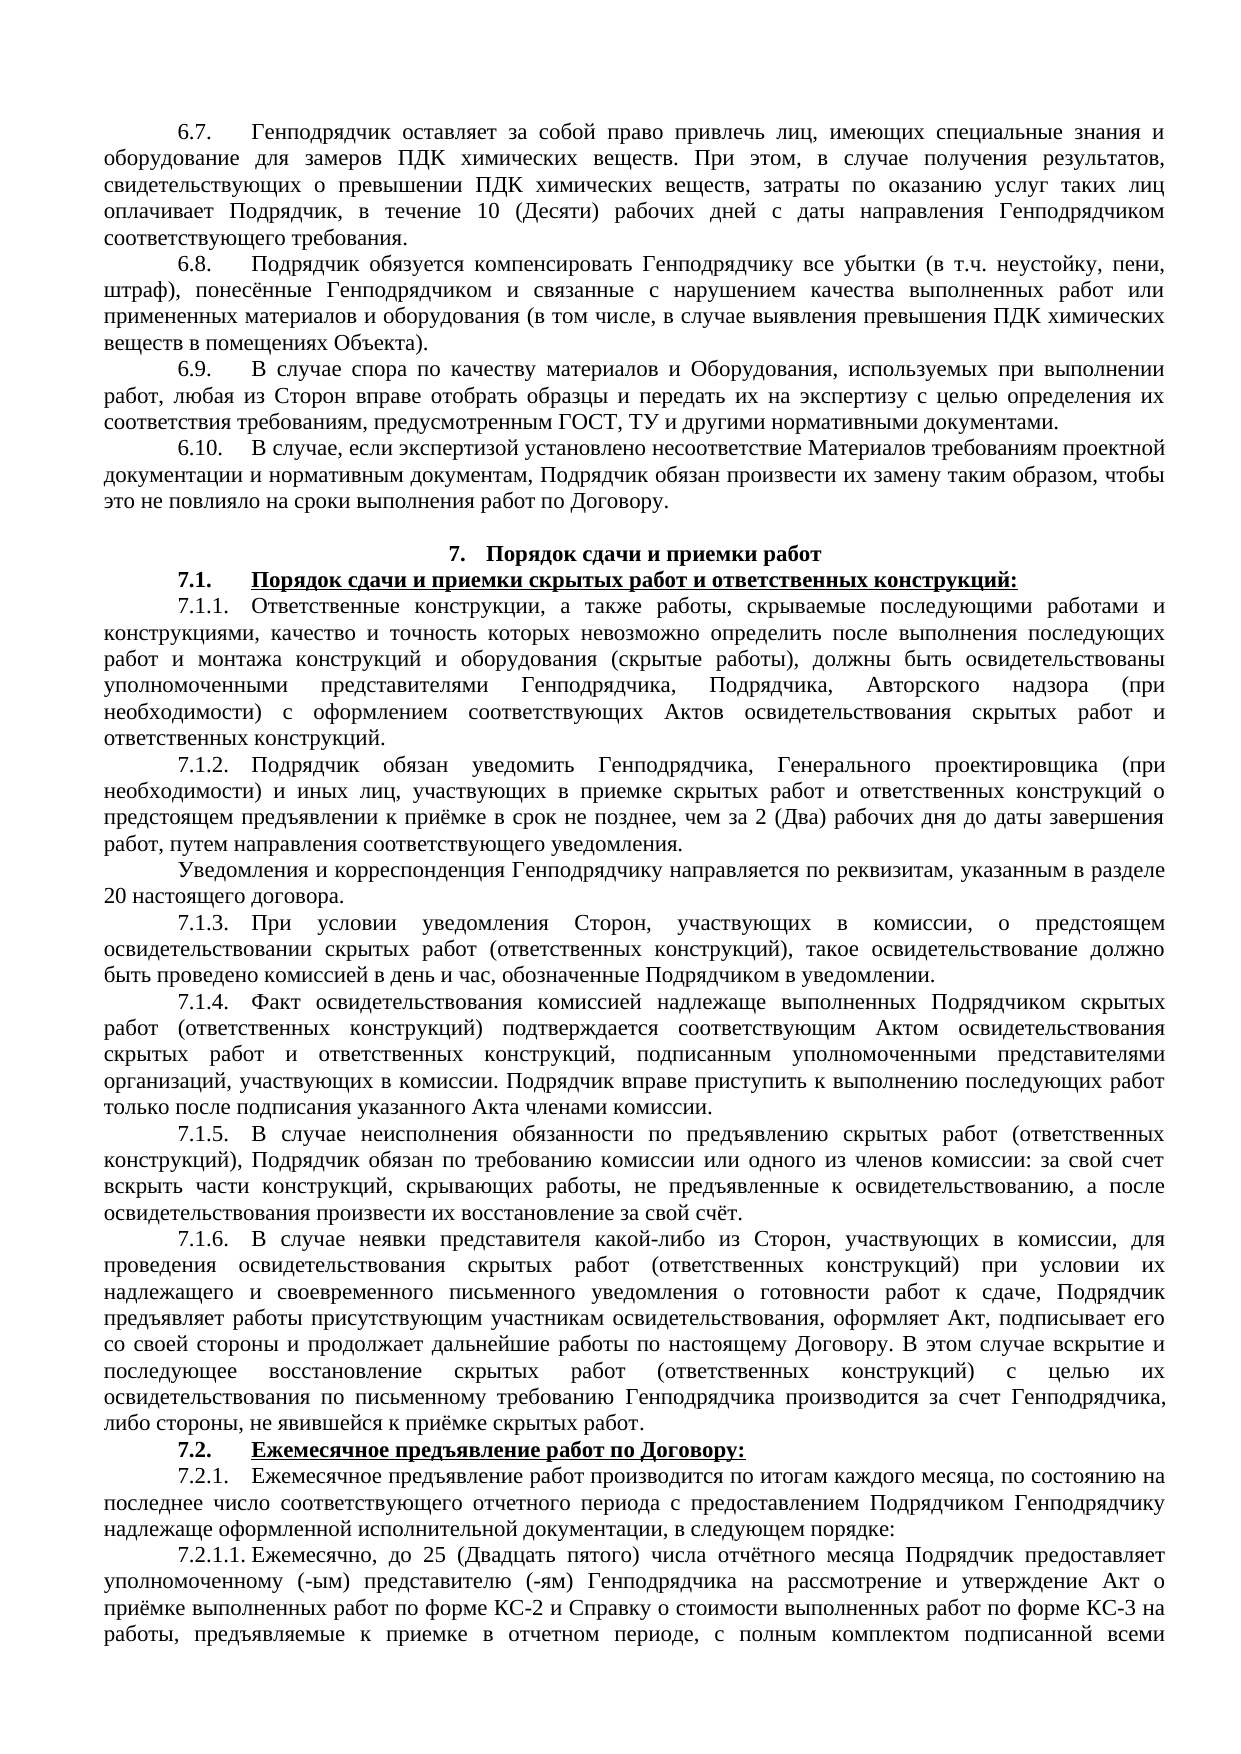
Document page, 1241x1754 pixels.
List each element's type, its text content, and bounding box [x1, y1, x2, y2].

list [103, 1541, 1167, 1647]
list Подрядчик обязан уведомить Генподрядчика, Генерального проектировщика (при необходимости) и иных лиц, участвующих в приемке скрытых работ и ответственных конструкций о предстоящем предъявлении к приёмке в срок не позднее, чем за 2 (Два) рабочих дня до даты завершения работ, путем направления соответствующего уведомления. [103, 751, 1167, 856]
list В случае неявки представителя какой-либо из Сторон, участвующих в комиссии, для проведения освидетельствования скрытых работ (ответственных конструкций) при условии их надлежащего и своевременного письменного уведомления о готовности работ к сдаче, Подрядчик предъявляет работы присутствующим участникам освидетельствования, оформляет Акт, подписывает его со своей стороны и продолжает дальнейшие работы по настоящему Договору. В этом случае вскрытие и последующее восстановление скрытых работ (ответственных конструкций) с целью их освидетельствования по письменному требованию Генподрядчика производится за счет Генподрядчика, либо стороны, не явившейся к приёмке скрытых работ. [103, 1225, 1167, 1436]
list Ежемесячное предъявление работ по Договору: [103, 1436, 1167, 1462]
list Генподрядчик оставляет за собой право привлечь лиц, имеющих специальные знания и оборудование для замеров ПДК химических веществ. При этом, в случае получения результатов, свидетельствующих о превышении ПДК химических веществ, затраты по оказанию услуг таких лиц оплачивает Подрядчик, в течение 10 (Десяти) рабочих дней с даты направления Генподрядчиком соответствующего требования. [103, 118, 1167, 250]
list Подрядчик обязуется компенсировать Генподрядчику все убытки (в т.ч. неустойку, пени, штраф), понесённые Генподрядчиком и связанные с нарушением качества выполненных работ или примененных материалов и оборудования (в том числе, в случае выявления превышения ПДК химических веществ в помещениях Объекта). [103, 250, 1167, 355]
list Ежемесячное предъявление работ производится по итогам каждого месяца, по состоянию на последнее число соответствующего отчетного периода с предоставлением Подрядчиком Генподрядчику надлежаще оформленной исполнительной документации, в следующем порядке: [103, 1462, 1167, 1541]
list В случае неисполнения обязанности по предъявлению скрытых работ (ответственных конструкций), Подрядчик обязан по требованию комиссии или одного из членов комиссии: за свой счет вскрыть части конструкций, скрывающих работы, не предъявленные к освидетельствованию, а после освидетельствования произвести их восстановление за свой счёт. [103, 1119, 1167, 1225]
list При условии уведомления Сторон, участвующих в комиссии, о предстоящем освидетельствовании скрытых работ (ответственных конструкций), такое освидетельствование должно быть проведено комиссией в день и час, обозначенные Подрядчиком в уведомлении. [103, 909, 1167, 988]
list Ответственные конструкции, а также работы, скрываемые последующими работами и конструкциями, качество и точность которых невозможно определить после выполнения последующих работ и монтажа конструкций и оборудования (скрытые работы), должны быть освидетельствованы уполномоченными представителями Генподрядчика, Подрядчика, Авторского надзора (при необходимости) с оформлением соответствующих Актов освидетельствования скрытых работ и ответственных конструкций. [103, 592, 1167, 751]
list В случае спора по качеству материалов и Оборудования, используемых при выполнении работ, любая из Сторон вправе отобрать образцы и передать их на экспертизу с целью определения их соответствия требованиям, предусмотренным ГОСТ, ТУ и другими нормативными документами. [103, 355, 1167, 434]
list В случае, если экспертизой установлено несоответствие Материалов требованиям проектной документации и нормативным документам, Подрядчик обязан произвести их замену таким образом, чтобы это не повлияло на сроки выполнения работ по Договору. [103, 434, 1167, 513]
list Порядок сдачи и приемки скрытых работ и ответственных конструкций: [103, 566, 1167, 592]
list Порядок сдачи и приемки работ [103, 540, 1167, 566]
list Факт освидетельствования комиссией надлежаще выполненных Подрядчиком скрытых работ (ответственных конструкций) подтверждается соответствующим Актом освидетельствования скрытых работ и ответственных конструкций, подписанным уполномоченными представителями организаций, участвующих в комиссии. Подрядчик вправе приступить к выполнению последующих работ только после подписания указанного Акта членами комиссии. [103, 988, 1167, 1119]
text Уведомления и корреспонденция Генподрядчику направляется по реквизитам, указанным в разделе 20 настоящего договора. [103, 856, 1167, 909]
